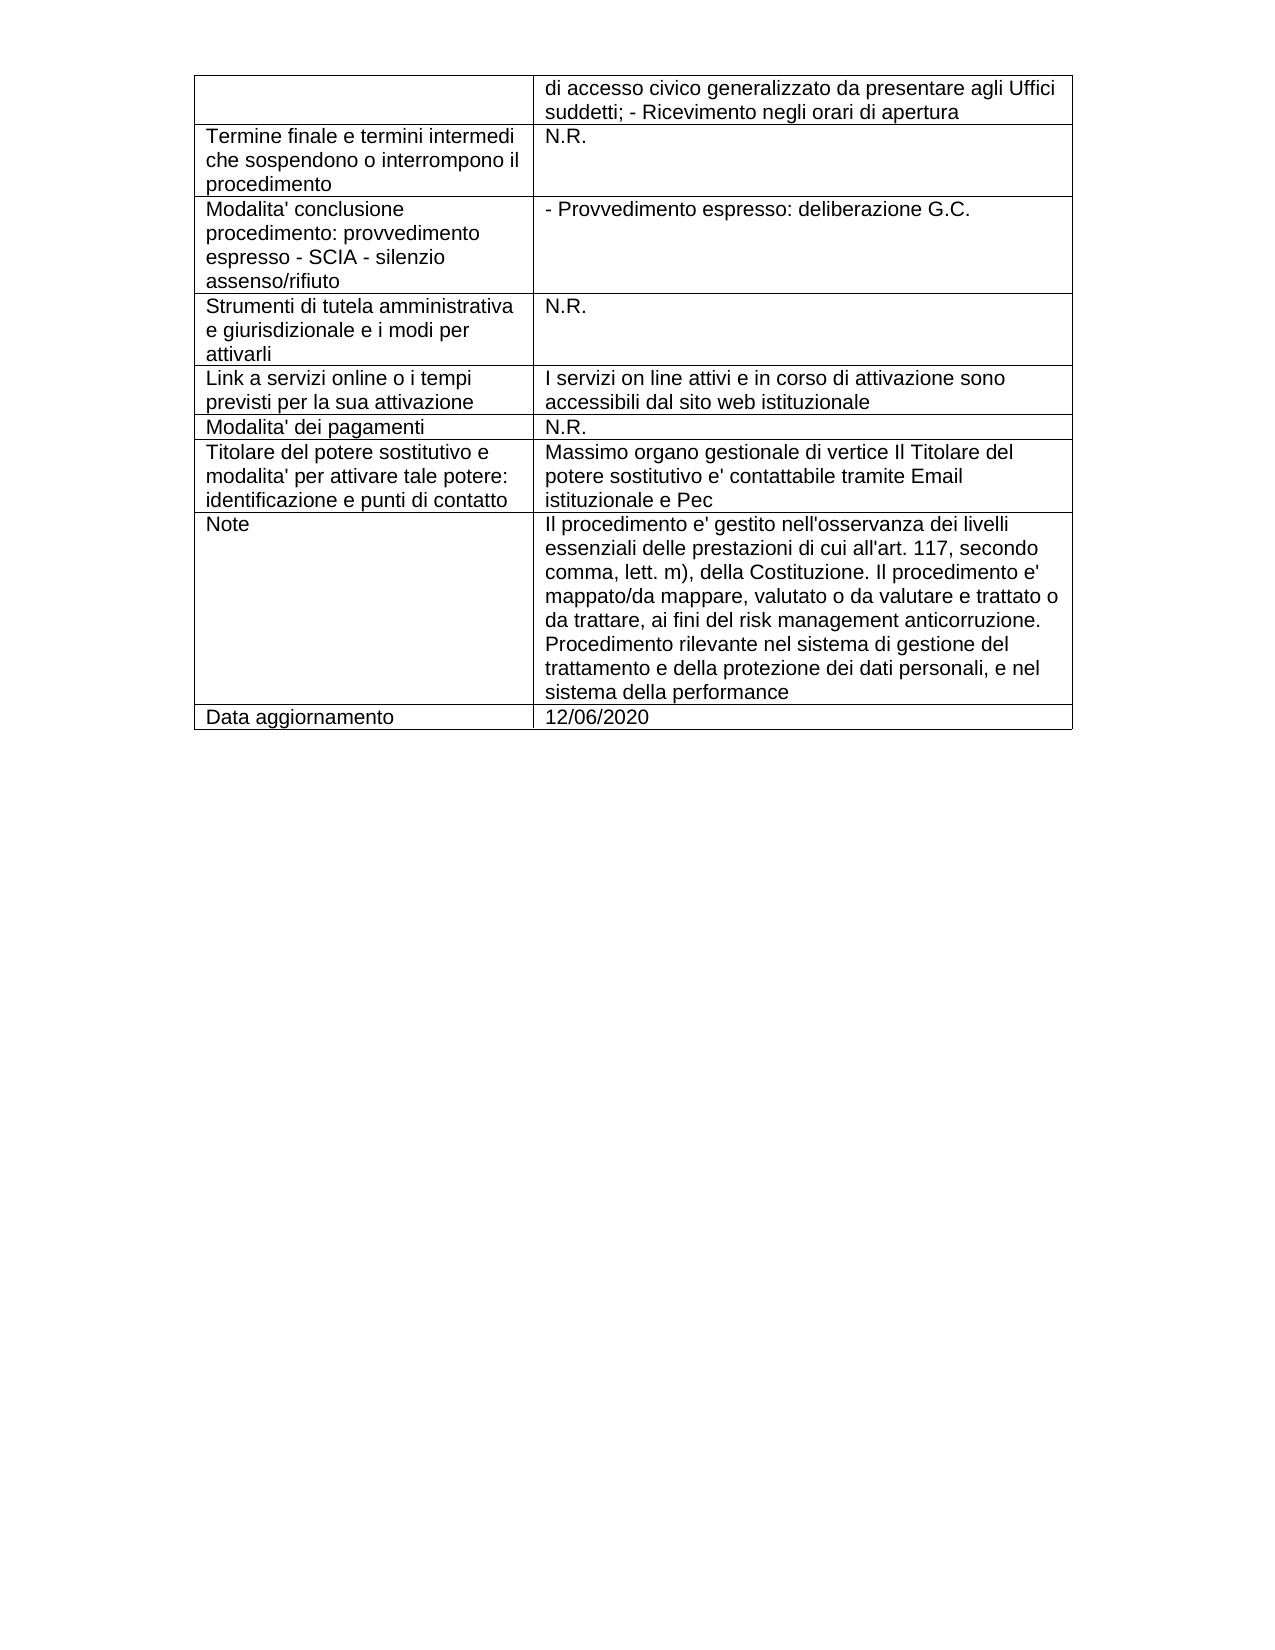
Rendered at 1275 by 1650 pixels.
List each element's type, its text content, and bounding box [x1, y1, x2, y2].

table_cell I servizi on line attivi e in corso di attivazione sono accessibili dal sito web istituzionale [534, 366, 1072, 414]
table_cell N.R. [534, 125, 1072, 196]
table_cell - Provvedimento espresso: deliberazione G.C. [534, 197, 1072, 293]
table_cell N.R. [534, 415, 1072, 439]
table_cell Strumenti di tutela amministrativa e giurisdizionale e i modi per attivarli [195, 294, 533, 365]
table_cell Data aggiornamento [195, 705, 533, 728]
table_cell N.R. [534, 294, 1072, 365]
table_cell 12/06/2020 [534, 705, 1072, 728]
table_cell Termine finale e termini intermedi che sospendono o interrompono il procedimento [195, 125, 533, 196]
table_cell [195, 76, 533, 124]
table_cell Modalita' conclusione procedimento: provvedimento espresso - SCIA - silenzio assenso/rifiuto [195, 197, 533, 293]
table_cell Titolare del potere sostitutivo e modalita' per attivare tale potere: identificazione e punti di contatto [195, 440, 533, 511]
table_cell Note [195, 513, 533, 704]
table_cell Modalita' dei pagamenti [195, 415, 533, 439]
table_cell Link a servizi online o i tempi previsti per la sua attivazione [195, 366, 533, 414]
table_cell Il procedimento e' gestito nell'osservanza dei livelli essenziali delle prestazioni di cui all'art. 117, secondo comma, lett. m), della Costituzione. Il procedimento e' mappato/da mappare, valutato o da valutare e trattato o da trattare, ai fini del risk management anticorruzione. Procedimento rilevante nel sistema di gestione del trattamento e della protezione dei dati personali, e nel sistema della performance [534, 513, 1072, 704]
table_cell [534, 76, 1072, 124]
table_cell Massimo organo gestionale di vertice Il Titolare del potere sostitutivo e' contattabile tramite Email istituzionale e Pec [534, 440, 1072, 511]
